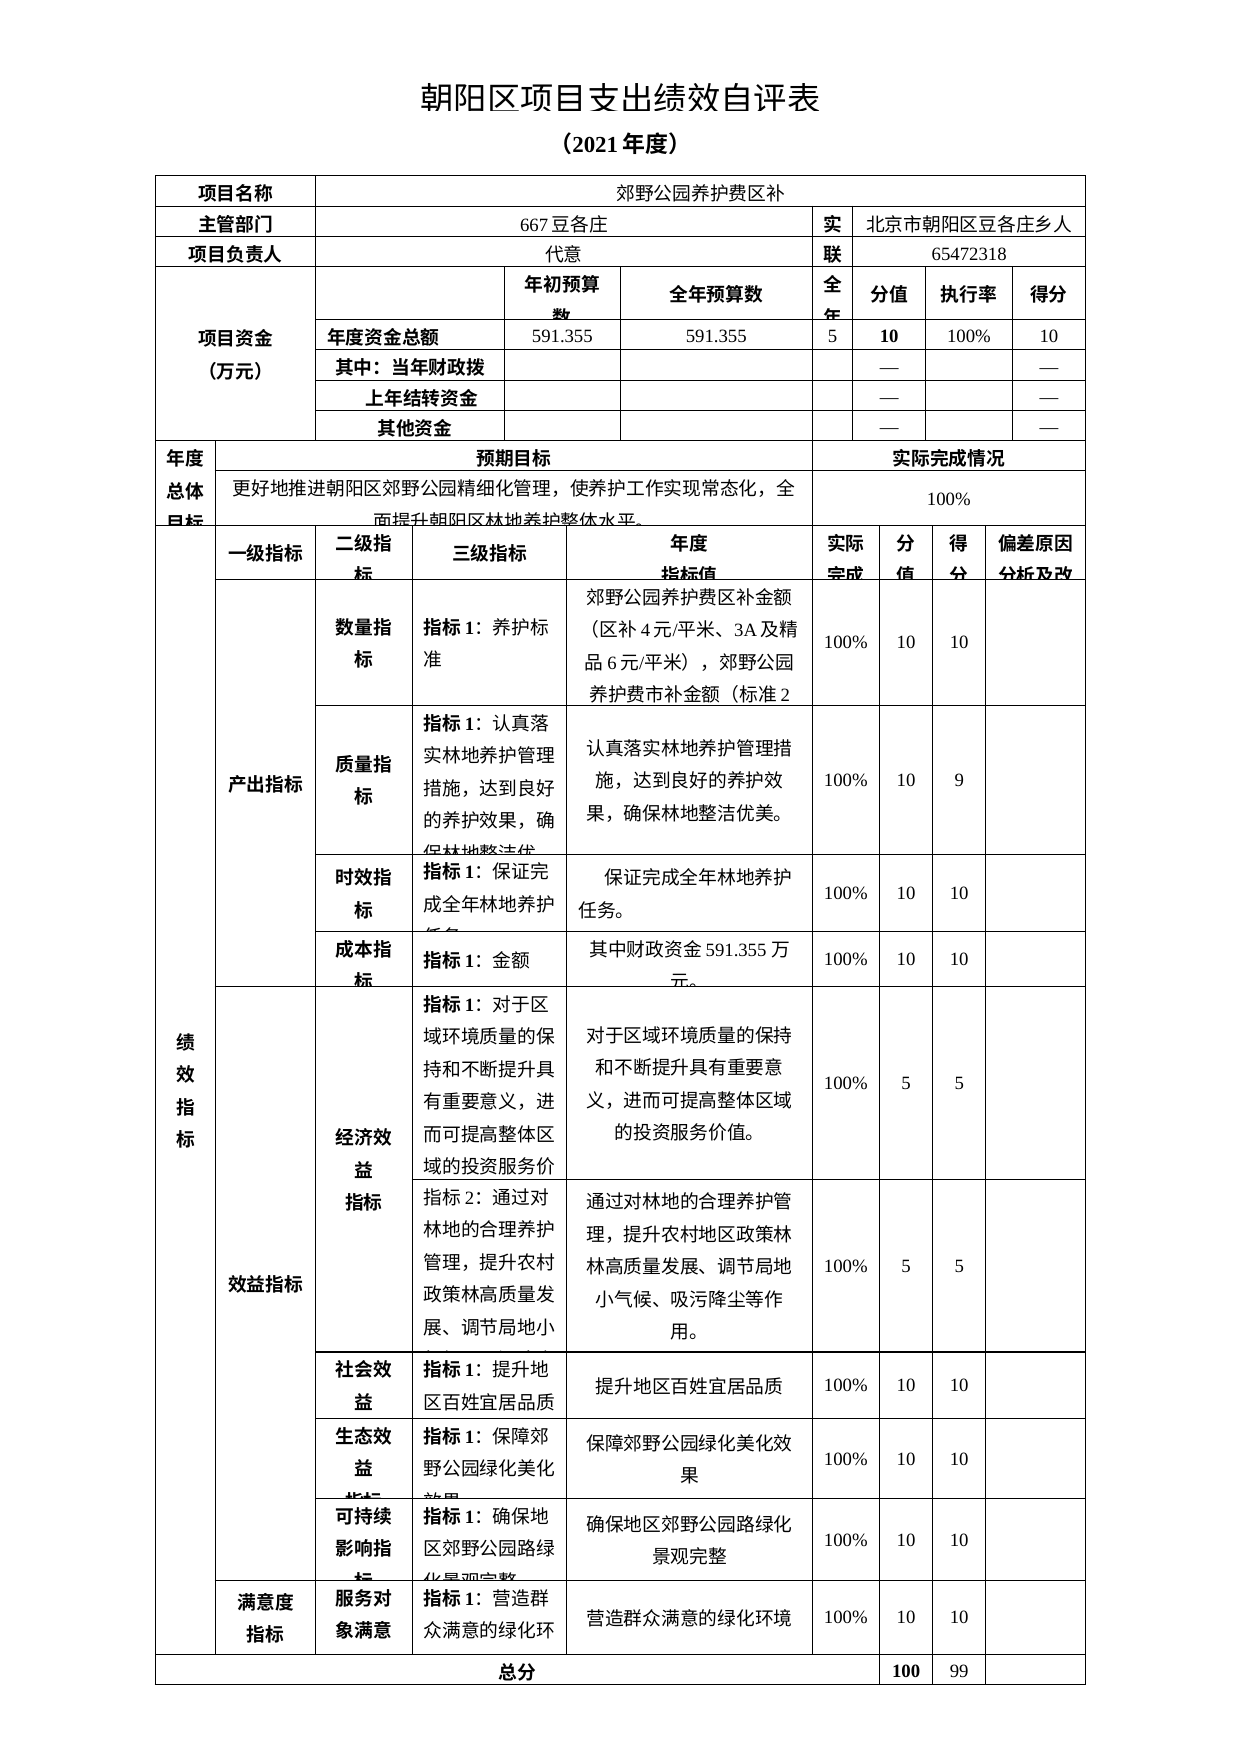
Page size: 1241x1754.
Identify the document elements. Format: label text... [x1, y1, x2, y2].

table_cell 100% [813, 932, 879, 986]
table_cell （2021年度） [155, 110, 1085, 175]
table_cell 绩 效 指 标 [156, 526, 215, 1654]
table_cell 指标2：通过对林地的合理养护管理，提升农村政策林高质量发展、调节局地小气候、吸污降尘等作用。 [413, 1180, 566, 1351]
table_cell 10 [880, 1581, 932, 1654]
table_cell 100% [813, 855, 879, 931]
table_cell 全年预算数 [621, 267, 812, 319]
table_cell 北京市朝阳区豆各庄乡人民政府 [853, 207, 1085, 236]
table_cell — [1013, 350, 1085, 379]
table_cell 分值 [880, 526, 932, 579]
table_cell 10 [933, 580, 985, 704]
table_cell 项目资金 （万元） [156, 267, 315, 440]
table_cell [621, 411, 812, 440]
table_cell 社会效益 指标 [316, 1353, 412, 1418]
table_cell 经济效益 指标 [316, 987, 412, 1351]
table_cell 10 [933, 932, 985, 986]
table_cell 指标1：保证完成全年林地养护任务。 [413, 855, 566, 931]
table_cell 全年执行数 [813, 267, 852, 319]
table_cell 实施单位 [813, 207, 852, 236]
table_cell 100% [813, 1581, 879, 1654]
table_cell 年初预算数 [505, 267, 620, 319]
table_cell 上年结转资金 [316, 381, 504, 410]
table_cell 营造群众满意的绿化环境 [567, 1581, 812, 1654]
table_cell [986, 855, 1085, 931]
table_cell [813, 411, 852, 440]
table_cell 10 [880, 1419, 932, 1498]
table_cell 其他资金 [316, 411, 504, 440]
table_cell [986, 987, 1085, 1179]
table_cell 指标1：营造群众满意的绿化环境 [413, 1581, 566, 1654]
table_cell 通过对林地的合理养护管理，提升农村地区政策林林高质量发展、调节局地小气候、吸污降尘等作用。 [567, 1180, 812, 1351]
table_cell 效益指标 [216, 987, 315, 1580]
table_cell 分值 [853, 267, 925, 319]
table_cell 10 [933, 855, 985, 931]
table_cell 10 [880, 932, 932, 986]
table_cell 更好地推进朝阳区郊野公园精细化管理，使养护工作实现常态化，全面提升朝阳区林地养护整体水平。 [216, 471, 812, 525]
table_cell 一级指标 [216, 526, 315, 579]
table_cell 100 [880, 1655, 932, 1684]
table_cell [621, 350, 812, 379]
table_cell 指标1：提升地区百姓宜居品质 [413, 1353, 566, 1418]
table_cell 得分 [933, 526, 985, 579]
table_cell 联系电话 [813, 237, 852, 266]
table_cell 10 [1013, 320, 1085, 349]
table_cell 代意 [316, 237, 812, 266]
table_cell [505, 350, 620, 379]
table_cell 数量指标 [316, 580, 412, 704]
table_cell 满意度 指标 [216, 1581, 315, 1654]
table_cell 项目名称 [156, 176, 315, 206]
table_cell [986, 932, 1085, 986]
table_cell 偏差原因分析及改进措施 [986, 526, 1085, 579]
table_cell 执行率 [926, 267, 1012, 319]
table_cell 郊野公园养护费区补金额（区补4元/平米、3A及精品6元/平米），郊野公园养护费市补金额（标准2元/㎡） [567, 580, 812, 704]
table_cell 可持续影响指标 [316, 1499, 412, 1580]
table_cell 项目负责人 [156, 237, 315, 266]
table_cell [813, 350, 852, 379]
table_cell 指标1：金额 [413, 932, 566, 986]
table_cell 质量指标 [316, 706, 412, 853]
table_cell — [853, 381, 925, 410]
table_cell 10 [933, 1353, 985, 1418]
table_cell 其中：当年财政拨款 [316, 350, 504, 379]
table_cell [986, 1499, 1085, 1580]
table_cell 100% [813, 706, 879, 853]
table_cell 保证完成全年林地养护任务。 [567, 855, 812, 931]
table_cell 指标1：保障郊野公园绿化美化效果 [413, 1419, 566, 1498]
table_cell [986, 1353, 1085, 1418]
table_cell 认真落实林地养护管理措施，达到良好的养护效果，确保林地整洁优美。 [567, 706, 812, 853]
table_cell 5 [880, 1180, 932, 1351]
table_cell [926, 381, 1012, 410]
table_cell 9 [933, 706, 985, 853]
table_cell 得分 [1013, 267, 1085, 319]
table_cell 确保地区郊野公园路绿化景观完整 [567, 1499, 812, 1580]
table_cell 5 [880, 987, 932, 1179]
table_cell 100% [926, 320, 1012, 349]
table_cell 667豆各庄 [316, 207, 812, 236]
table_cell [621, 381, 812, 410]
table_cell 100% [813, 1499, 879, 1580]
table_cell [986, 1419, 1085, 1498]
table_cell 10 [933, 1499, 985, 1580]
table_cell 100% [813, 1353, 879, 1418]
table_cell 郊野公园养护费区补 [316, 176, 1085, 206]
table_cell — [853, 350, 925, 379]
table_cell 10 [880, 580, 932, 704]
table_cell 成本指标 [316, 932, 412, 986]
table_cell 10 [933, 1419, 985, 1498]
table_cell 10 [880, 1353, 932, 1418]
table_cell [986, 1581, 1085, 1654]
table_cell — [853, 411, 925, 440]
table_cell 主管部门 [156, 207, 315, 236]
table_cell 10 [933, 1581, 985, 1654]
table_cell — [1013, 411, 1085, 440]
table_cell 10 [880, 855, 932, 931]
table_cell [986, 706, 1085, 853]
table_cell 年度 指标值 [567, 526, 812, 579]
table_cell [986, 1180, 1085, 1351]
table_cell 指标1：对于区域环境质量的保持和不断提升具有重要意义，进而可提高整体区域的投资服务价值。 [413, 987, 566, 1179]
table_cell 年度资金总额 [316, 320, 504, 349]
table_cell 三级指标 [413, 526, 566, 579]
table_cell 实际完成情况 [813, 441, 1085, 470]
table_cell 5 [933, 987, 985, 1179]
table_cell 总分 [156, 1655, 879, 1684]
table_cell [926, 350, 1012, 379]
table_cell 指标1：养护标准 [413, 580, 566, 704]
table_cell 591.355 [813, 320, 852, 349]
table_cell 其中财政资金591.355 万元。 [567, 932, 812, 986]
table_cell [986, 1655, 1085, 1684]
table_cell 65472318 [853, 237, 1085, 266]
table_cell 预期目标 [216, 441, 812, 470]
table_cell 10 [880, 1499, 932, 1580]
table_cell 服务对象满意度指标 [316, 1581, 412, 1654]
table_header 朝阳区项目支出绩效自评表 [155, 65, 1085, 110]
table_cell 591.355 [505, 320, 620, 349]
table_cell 指标1：确保地区郊野公园路绿化景观完整 [413, 1499, 566, 1580]
table_cell 100% [813, 1419, 879, 1498]
table_cell 99 [933, 1655, 985, 1684]
table_cell 提升地区百姓宜居品质 [567, 1353, 812, 1418]
table_cell 对于区域环境质量的保持和不断提升具有重要意义，进而可提高整体区域的投资服务价值。 [567, 987, 812, 1179]
table_cell 591.355 [621, 320, 812, 349]
table_cell 100% [813, 471, 1085, 525]
table_cell 指标1：认真落实林地养护管理措施，达到良好的养护效果，确保林地整洁优美。 [413, 706, 566, 853]
table_cell 100% [813, 580, 879, 704]
table_cell 二级指标 [316, 526, 412, 579]
table_cell [316, 267, 504, 319]
table_cell 5 [933, 1180, 985, 1351]
table_cell [926, 411, 1012, 440]
table_cell 生态效益 指标 [316, 1419, 412, 1498]
table_cell [813, 381, 852, 410]
table_cell 100% [813, 987, 879, 1179]
table_cell [505, 411, 620, 440]
table_cell 时效指标 [316, 855, 412, 931]
table_cell — [1013, 381, 1085, 410]
table_cell 100% [813, 1180, 879, 1351]
table_cell 10 [880, 706, 932, 853]
table_cell 产出指标 [216, 580, 315, 986]
table_cell 保障郊野公园绿化美化效果 [567, 1419, 812, 1498]
table_cell [505, 381, 620, 410]
table_cell 年度总体目标 [156, 441, 215, 525]
table_cell 实际 完成值 [813, 526, 879, 579]
table_cell 10 [853, 320, 925, 349]
table_cell [986, 580, 1085, 704]
